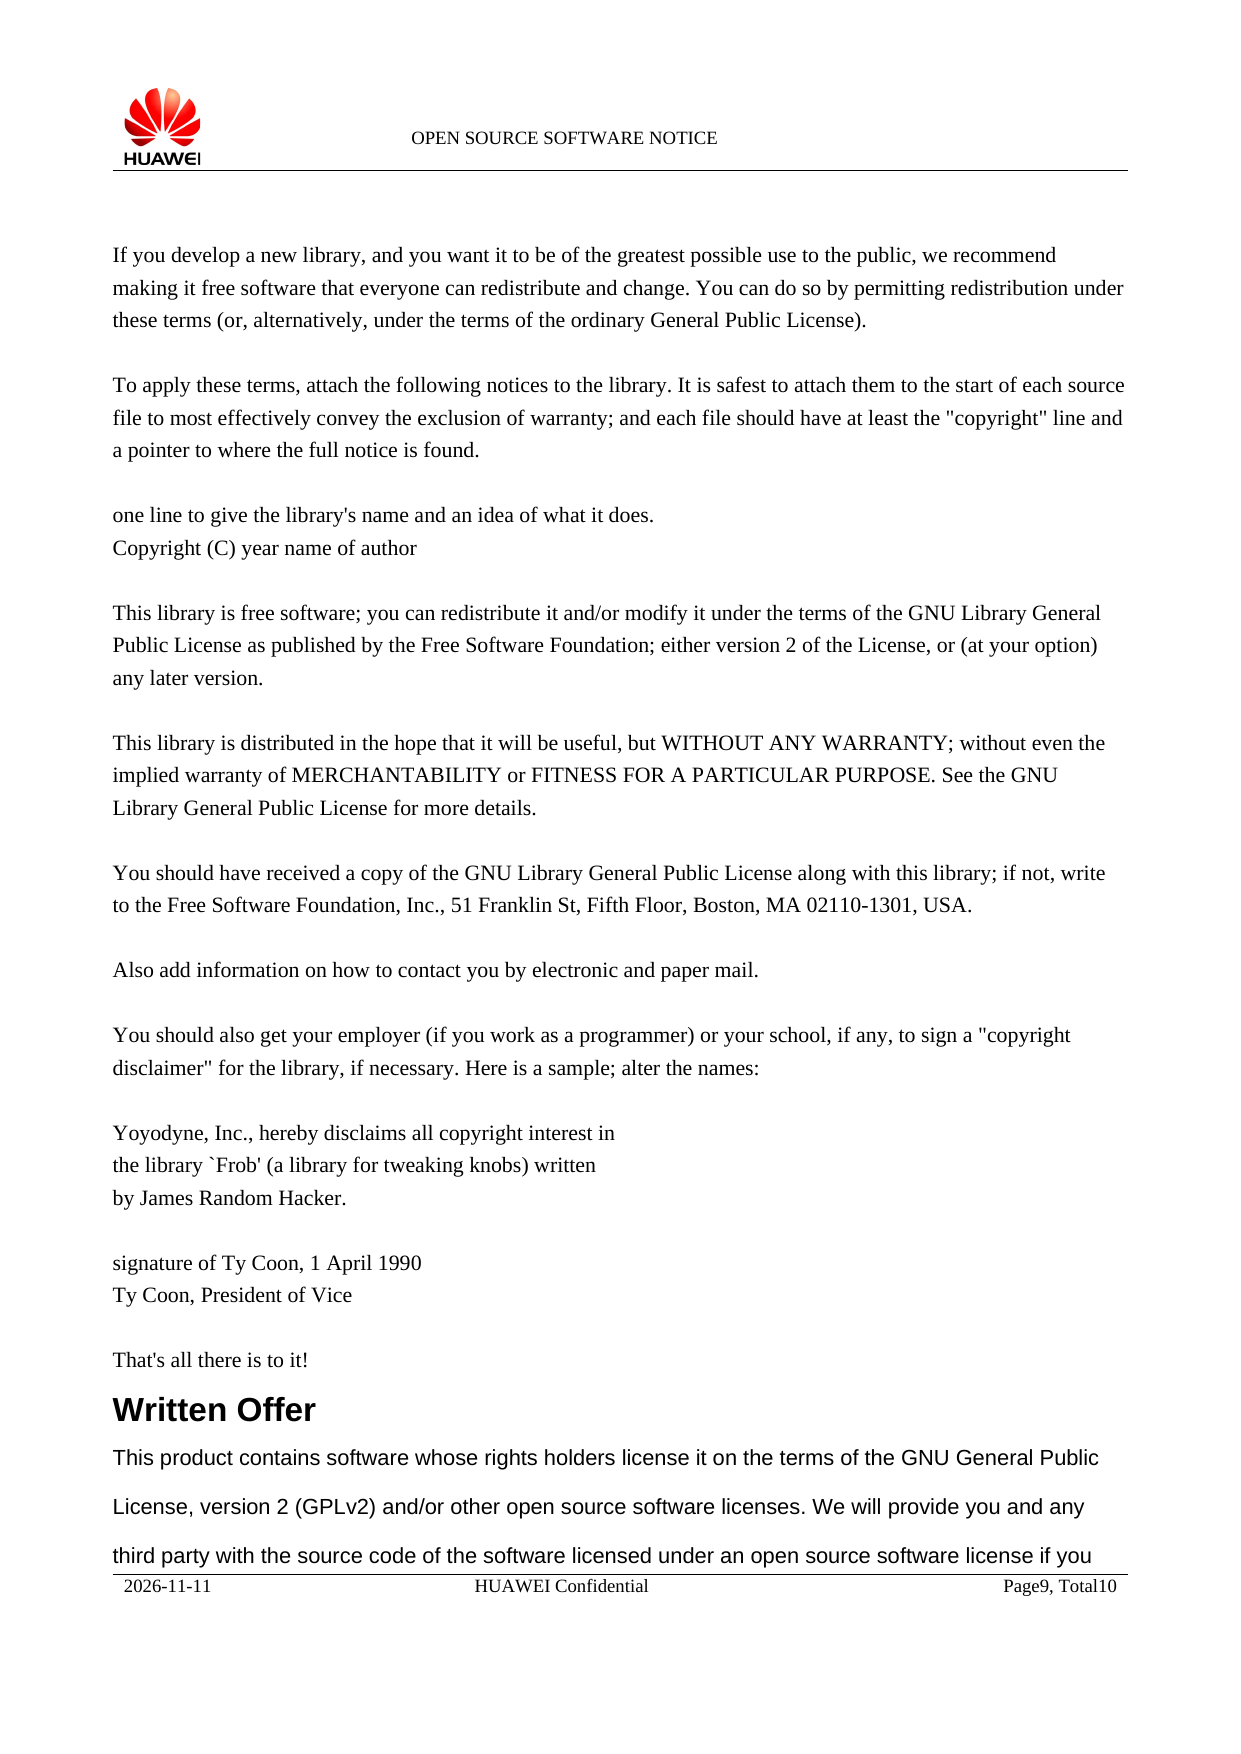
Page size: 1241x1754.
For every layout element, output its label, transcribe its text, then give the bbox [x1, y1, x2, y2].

picture [124, 88, 201, 165]
text Written Offer [112, 1376, 1128, 1441]
